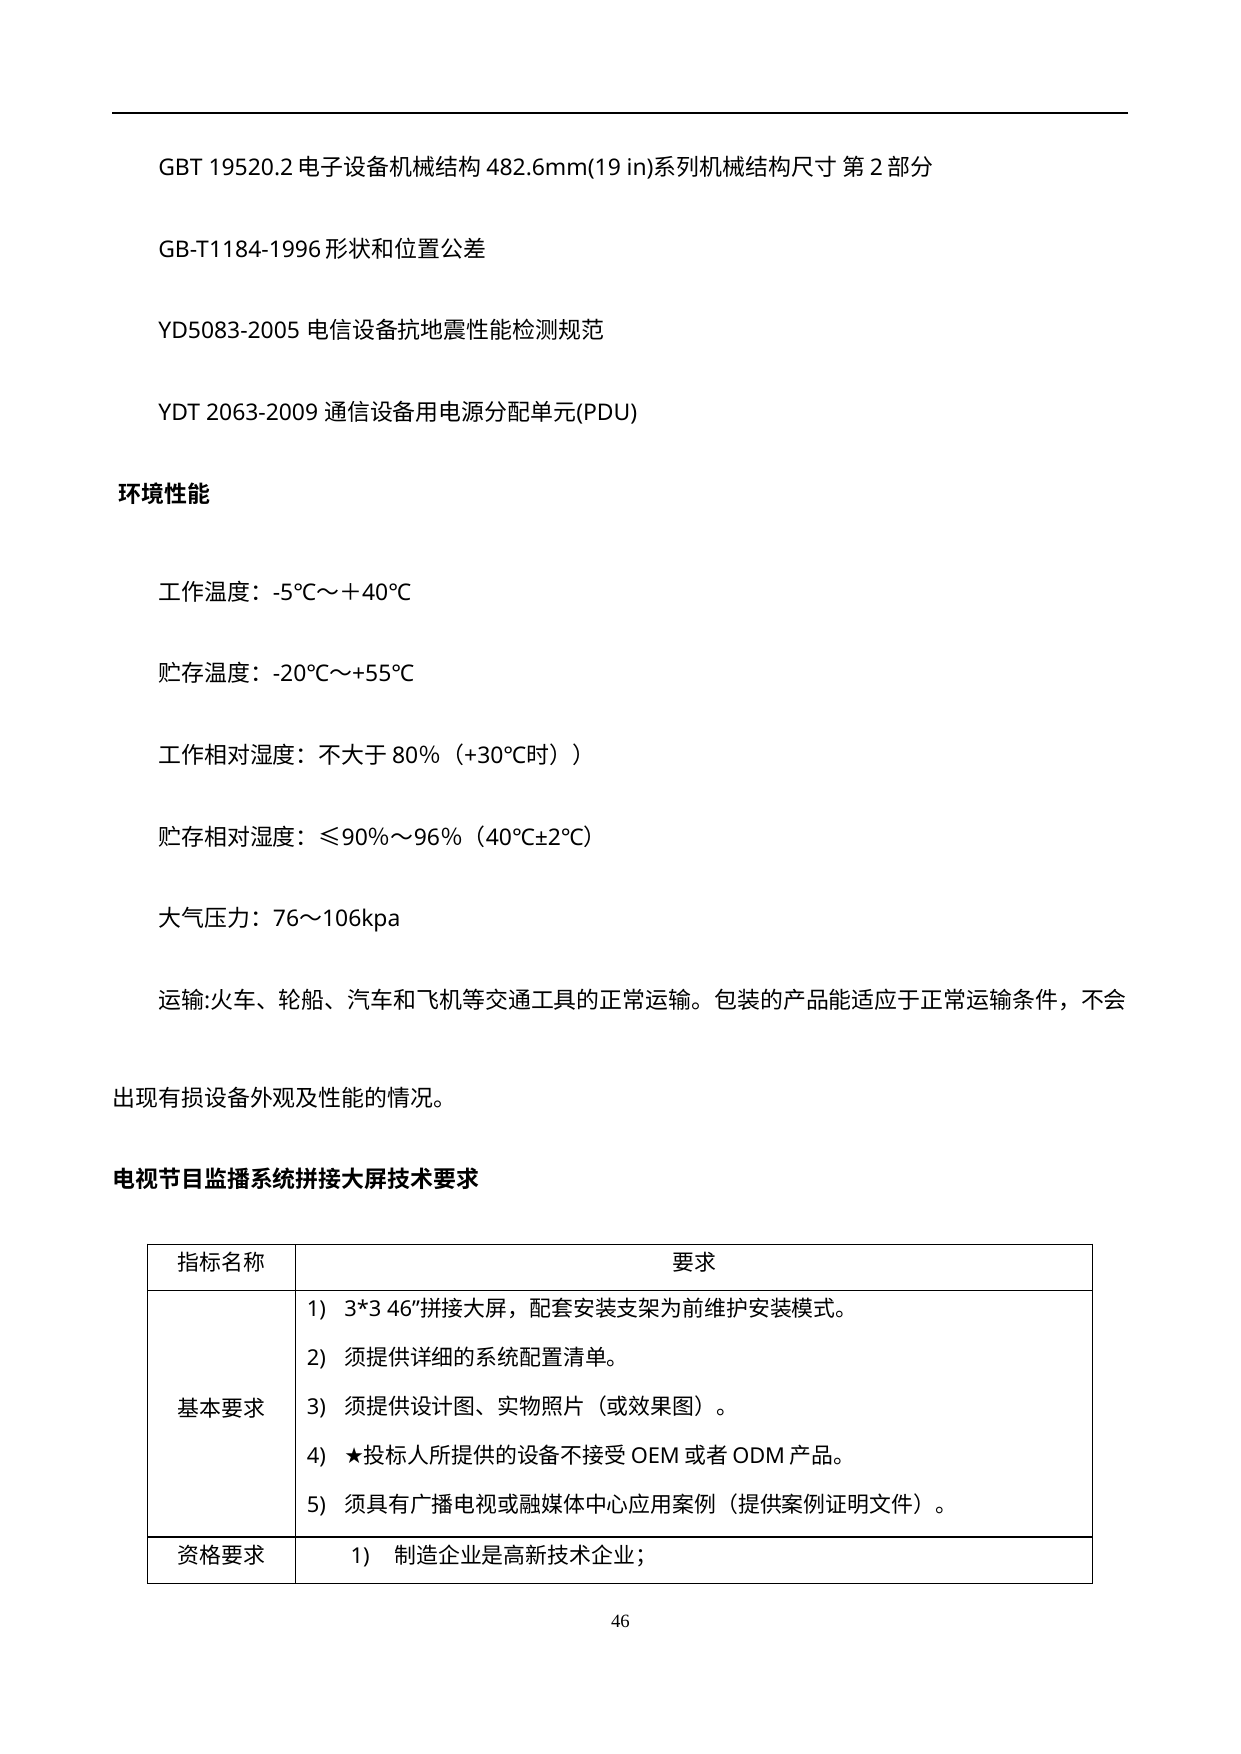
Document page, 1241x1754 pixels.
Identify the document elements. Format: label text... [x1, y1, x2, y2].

text YDT 2063-2009 通信设备用电源分配单元(PDU) [112, 378, 1128, 443]
text 运输:火车、轮船、汽车和飞机等交通工具的正常运输。包装的产品能适应于正常运输条件，不会出现有损设备外观及性能的情况。 [112, 966, 1128, 1129]
text 工作温度：-5℃～＋40℃ [112, 558, 1128, 623]
subtitle 环境性能 [118, 459, 1128, 524]
text 贮存温度：-20℃～+55℃ [112, 639, 1128, 704]
table_header 指标名称 [148, 1245, 295, 1289]
subtitle 电视节目监播系统拼接大屏技术要求 [112, 1145, 1128, 1210]
table_cell 3*3 46”拼接大屏，配套安装支架为前维护安装模式。 须提供详细的系统配置清单。 须提供设计图、实物照片（或效果图）。 ★投标人所提供的设备不接受OEM或者ODM产品。 须具有广播电视或融媒体中心应用案例（提供案例证明文件）。 [296, 1291, 1092, 1536]
text GBT 19520.2电子设备机械结构 482.6mm(19 in)系列机械结构尺寸 第2部分 [112, 133, 1128, 198]
text 大气压力：76～106kpa [112, 884, 1128, 949]
table_cell 基本要求 [148, 1291, 295, 1536]
text GB-T1184-1996形状和位置公差 [112, 214, 1128, 279]
text 贮存相对湿度：≤90％～96％（40℃±2℃） [112, 803, 1128, 868]
table_header 要求 [296, 1245, 1092, 1289]
text 工作相对湿度：不大于80％（+30℃时）） [112, 721, 1128, 786]
text YD5083-2005 电信设备抗地震性能检测规范 [112, 296, 1128, 361]
table_cell 资格要求 [148, 1538, 295, 1582]
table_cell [296, 1538, 1092, 1582]
